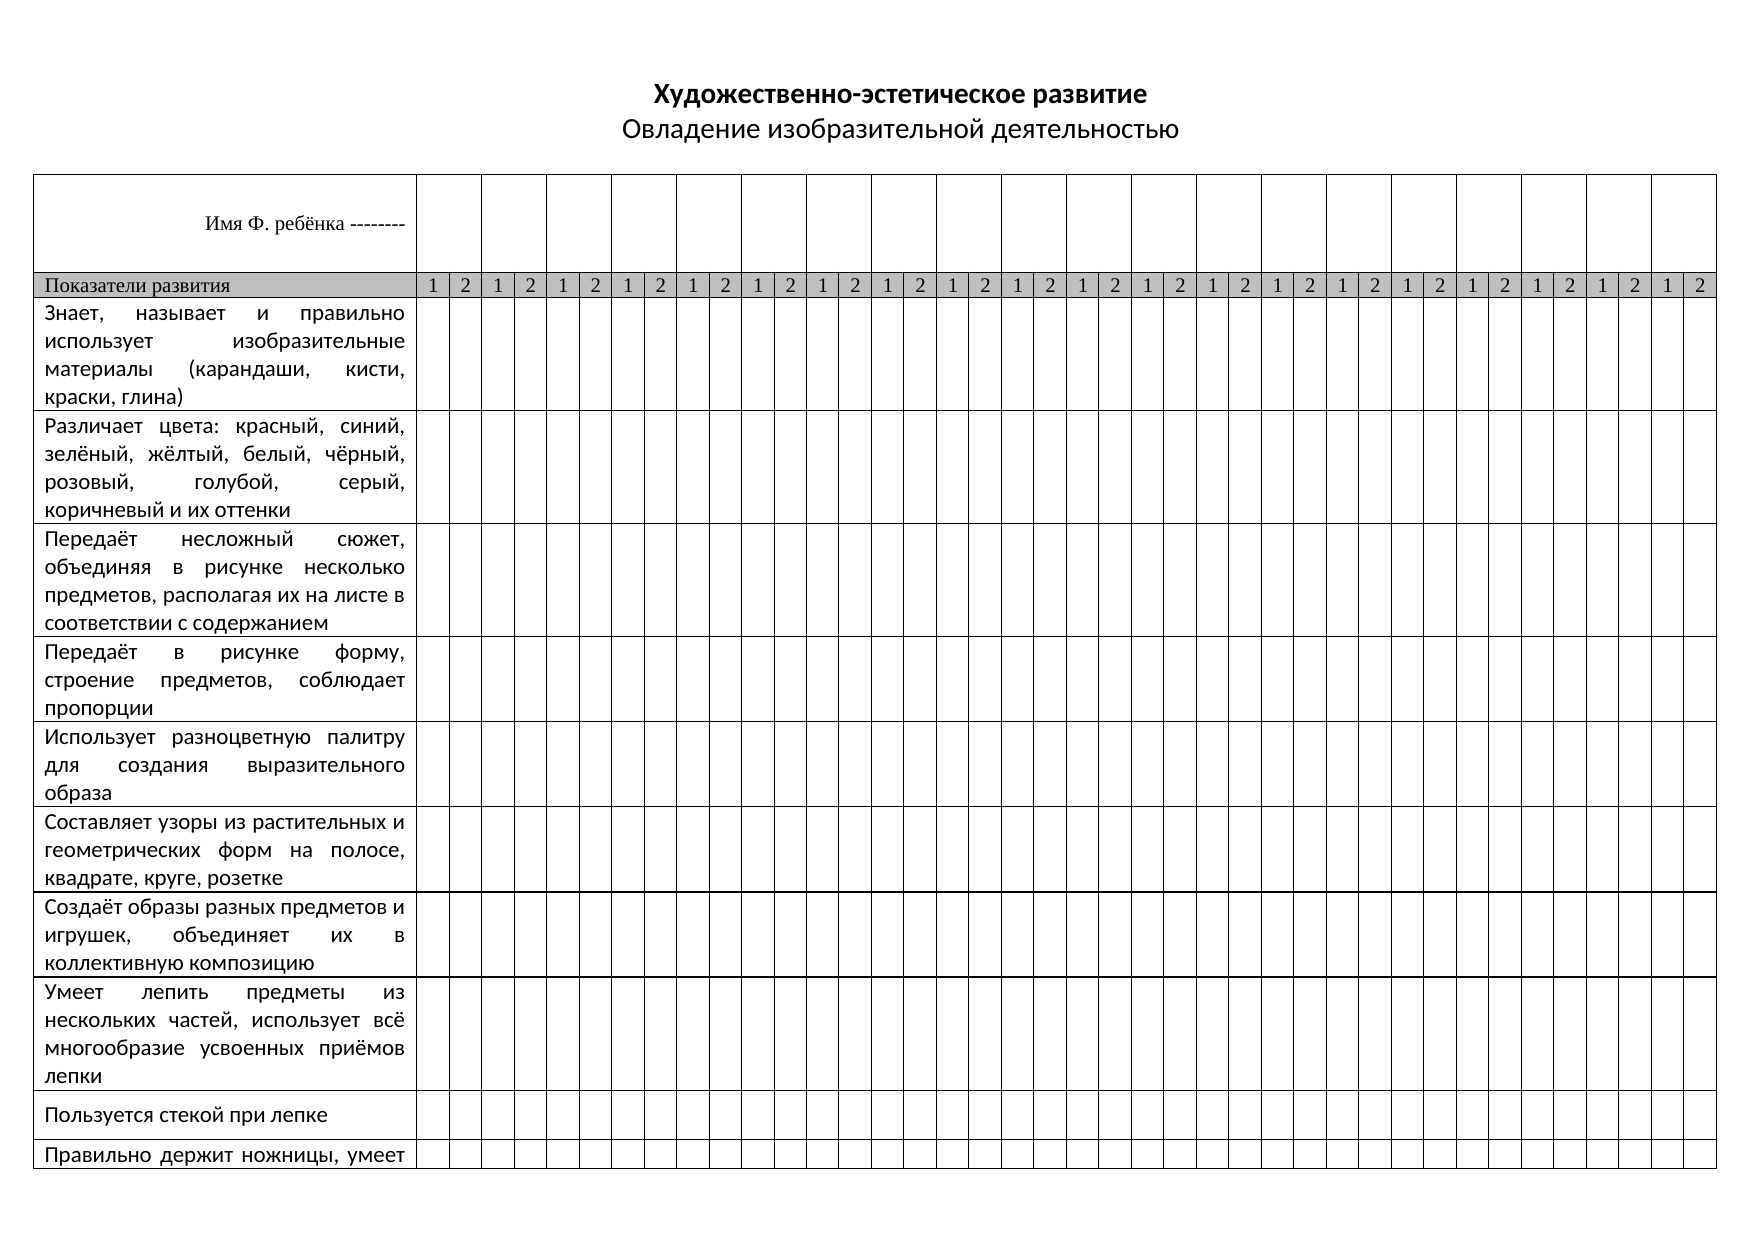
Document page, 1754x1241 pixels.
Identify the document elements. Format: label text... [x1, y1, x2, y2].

table_cell [1294, 978, 1326, 1089]
table_cell [969, 1091, 1001, 1139]
table_cell [580, 411, 611, 523]
table_cell [1652, 411, 1683, 523]
table_cell [1327, 411, 1358, 523]
table_cell [1424, 807, 1456, 891]
table_cell [612, 893, 644, 976]
table_cell [1164, 411, 1196, 523]
table_cell [1067, 978, 1098, 1089]
table_cell [1619, 722, 1651, 806]
table_cell [1554, 893, 1586, 976]
table_cell [580, 637, 611, 721]
table_cell [904, 722, 936, 806]
table_cell [482, 411, 514, 523]
table_cell [872, 893, 903, 976]
table_cell [580, 722, 611, 806]
table_cell [547, 893, 579, 976]
table_cell [969, 978, 1001, 1089]
table_cell [1554, 411, 1586, 523]
table_cell [1327, 1140, 1358, 1168]
table_cell [1164, 298, 1196, 410]
table_cell [904, 637, 936, 721]
table_header [1067, 175, 1131, 272]
table_cell [580, 807, 611, 891]
table_cell [450, 722, 481, 806]
table_cell [904, 1091, 936, 1139]
table_cell 1 [417, 273, 449, 297]
table_cell [1522, 1091, 1553, 1139]
table_cell [807, 298, 838, 410]
table_cell [1619, 807, 1651, 891]
table_cell [612, 411, 644, 523]
table_cell 2 [1424, 273, 1456, 297]
table_cell [1587, 411, 1618, 523]
table_cell [450, 978, 481, 1089]
table_cell 1 [612, 273, 644, 297]
table_cell [1132, 807, 1163, 891]
table_cell [1684, 978, 1716, 1089]
table_cell [969, 411, 1001, 523]
table_cell [1684, 893, 1716, 976]
table_cell [1327, 807, 1358, 891]
table_cell [1327, 637, 1358, 721]
table_cell [1067, 722, 1098, 806]
table_cell Знает, называет и правильно использует изобразительные материалы (карандаши, кисти, краски, глина) [34, 298, 416, 410]
table_cell 2 [1164, 273, 1196, 297]
table_cell [1294, 722, 1326, 806]
table_cell [807, 807, 838, 891]
table_cell [742, 722, 774, 806]
table_cell [1327, 893, 1358, 976]
table_cell [417, 1091, 449, 1139]
table_cell [417, 524, 449, 636]
table_header Имя Ф. ребёнка -------- [34, 175, 416, 272]
table_cell [612, 298, 644, 410]
table_cell [1164, 1140, 1196, 1168]
table_cell [450, 1091, 481, 1139]
table_cell [1652, 524, 1683, 636]
table_cell [1262, 722, 1293, 806]
table_cell [1489, 893, 1521, 976]
table_header [1392, 175, 1456, 272]
table_cell [1099, 807, 1131, 891]
table_cell [1392, 524, 1423, 636]
table_cell [775, 1091, 806, 1139]
table_cell Пользуется стекой при лепке [34, 1091, 416, 1139]
table_cell [1619, 978, 1651, 1089]
table_cell [1197, 1140, 1228, 1168]
table_cell [969, 524, 1001, 636]
table_cell [1067, 1091, 1098, 1139]
table_cell [1164, 1091, 1196, 1139]
table_cell 2 [1554, 273, 1586, 297]
table_cell [515, 524, 546, 636]
table_cell [742, 298, 774, 410]
table_cell 1 [1262, 273, 1293, 297]
table_cell 1 [1457, 273, 1488, 297]
table_cell [1132, 298, 1163, 410]
table_cell [807, 524, 838, 636]
table_cell [1424, 411, 1456, 523]
table_cell [775, 1140, 806, 1168]
table_cell [1522, 893, 1553, 976]
table_cell [1197, 807, 1228, 891]
table_cell [612, 807, 644, 891]
table_cell [677, 298, 709, 410]
table_cell [1457, 978, 1488, 1089]
table_cell [1294, 893, 1326, 976]
table_cell [1262, 807, 1293, 891]
table_cell [1652, 637, 1683, 721]
table_cell [417, 411, 449, 523]
table_cell [1652, 807, 1683, 891]
table_cell [1132, 1140, 1163, 1168]
table_cell [1489, 524, 1521, 636]
table_cell [1489, 722, 1521, 806]
table_cell [1164, 524, 1196, 636]
table_cell 1 [1587, 273, 1618, 297]
table_cell [1229, 411, 1261, 523]
table_cell [677, 637, 709, 721]
table_cell [612, 524, 644, 636]
table_cell [1164, 893, 1196, 976]
table_cell [1067, 298, 1098, 410]
table_cell [1229, 1091, 1261, 1139]
table_cell [1522, 807, 1553, 891]
table_cell [515, 298, 546, 410]
table_header [742, 175, 806, 272]
table_cell [1229, 524, 1261, 636]
table_cell Показатели развития [34, 273, 416, 297]
table_cell [872, 411, 903, 523]
table_cell [775, 298, 806, 410]
table_cell [450, 893, 481, 976]
table_cell [775, 893, 806, 976]
table_cell [742, 978, 774, 1089]
table_cell [937, 637, 968, 721]
table_cell [710, 978, 741, 1089]
table_cell [677, 524, 709, 636]
table_cell [1359, 637, 1391, 721]
table_cell [1197, 978, 1228, 1089]
table_cell [1424, 1140, 1456, 1168]
table_cell [1457, 524, 1488, 636]
table_cell [482, 807, 514, 891]
table_cell [937, 978, 968, 1089]
table_cell [612, 978, 644, 1089]
table_cell 1 [1327, 273, 1358, 297]
table_cell [904, 807, 936, 891]
table_cell [1067, 893, 1098, 976]
table_cell [839, 637, 871, 721]
table_cell [515, 893, 546, 976]
table_cell [515, 978, 546, 1089]
table_cell [1489, 1140, 1521, 1168]
table_cell [547, 298, 579, 410]
table_cell [1684, 298, 1716, 410]
table_cell [1197, 893, 1228, 976]
table_cell [450, 524, 481, 636]
table_cell [547, 722, 579, 806]
table_cell [1002, 807, 1033, 891]
table_cell [1262, 893, 1293, 976]
table_cell [515, 1140, 546, 1168]
table_cell [1034, 1140, 1066, 1168]
table_cell [677, 893, 709, 976]
table_cell [1034, 722, 1066, 806]
table_cell [807, 893, 838, 976]
table_cell [1587, 1091, 1618, 1139]
table_cell [1652, 298, 1683, 410]
table_cell [872, 722, 903, 806]
table_cell [1197, 298, 1228, 410]
table_cell [1424, 637, 1456, 721]
table_cell [417, 637, 449, 721]
table_cell [1034, 411, 1066, 523]
table_header [547, 175, 611, 272]
table_cell [904, 978, 936, 1089]
table_cell [547, 1140, 579, 1168]
table_cell [1359, 298, 1391, 410]
table_cell [645, 637, 676, 721]
table_cell [645, 1091, 676, 1139]
table_cell [1197, 524, 1228, 636]
table_cell [1034, 893, 1066, 976]
table_cell [937, 298, 968, 410]
table_cell [1197, 722, 1228, 806]
table_cell [807, 1091, 838, 1139]
table_header [1652, 175, 1716, 272]
table_cell [710, 807, 741, 891]
table_cell [1554, 1091, 1586, 1139]
table_header [1197, 175, 1261, 272]
table_header [807, 175, 871, 272]
table_cell [1587, 978, 1618, 1089]
table_cell 2 [580, 273, 611, 297]
table_cell 2 [1294, 273, 1326, 297]
table_cell [1132, 524, 1163, 636]
table_cell 2 [1229, 273, 1261, 297]
table_cell [937, 893, 968, 976]
table_cell [710, 298, 741, 410]
table_cell [515, 411, 546, 523]
table_cell [872, 524, 903, 636]
table_cell [1619, 411, 1651, 523]
table_cell [1392, 1091, 1423, 1139]
table_cell [515, 1091, 546, 1139]
table_cell [1619, 1140, 1651, 1168]
table_cell [1034, 807, 1066, 891]
table_cell [645, 411, 676, 523]
table_cell [612, 722, 644, 806]
table_cell [742, 893, 774, 976]
table_cell [1522, 524, 1553, 636]
table_cell [937, 1140, 968, 1168]
table_cell [1067, 411, 1098, 523]
table_cell [645, 524, 676, 636]
table_cell [1587, 637, 1618, 721]
table_cell [482, 524, 514, 636]
table_cell [1424, 298, 1456, 410]
table_cell [482, 893, 514, 976]
table_cell [1132, 722, 1163, 806]
table_cell [1587, 893, 1618, 976]
table_cell [1327, 524, 1358, 636]
table_cell [482, 1140, 514, 1168]
table_cell [807, 637, 838, 721]
table_cell [1359, 1091, 1391, 1139]
table_cell [775, 524, 806, 636]
table_cell [742, 1091, 774, 1139]
table_cell [450, 807, 481, 891]
table_header [1002, 175, 1066, 272]
table_cell [1619, 893, 1651, 976]
table_cell [1554, 978, 1586, 1089]
table_cell [547, 1091, 579, 1139]
table_cell [1164, 807, 1196, 891]
table_header [417, 175, 481, 272]
table_cell [417, 807, 449, 891]
table_cell [1619, 637, 1651, 721]
table_cell [515, 637, 546, 721]
table_cell [872, 298, 903, 410]
table_cell 2 [515, 273, 546, 297]
table_cell [1424, 893, 1456, 976]
table_cell [547, 978, 579, 1089]
table_cell [1684, 524, 1716, 636]
table_cell 1 [547, 273, 579, 297]
table_cell [1067, 1140, 1098, 1168]
table_cell [1619, 524, 1651, 636]
table_cell [645, 298, 676, 410]
table_cell [515, 722, 546, 806]
table_cell [1457, 411, 1488, 523]
table_header [1522, 175, 1586, 272]
table_cell [839, 722, 871, 806]
table_cell [450, 411, 481, 523]
table_cell [839, 978, 871, 1089]
table_cell [969, 893, 1001, 976]
table_cell [1262, 411, 1293, 523]
table_cell [1489, 411, 1521, 523]
table_cell [1619, 298, 1651, 410]
table_cell [1229, 722, 1261, 806]
table_cell 2 [775, 273, 806, 297]
table_cell [580, 1140, 611, 1168]
table_cell 1 [807, 273, 838, 297]
table_cell 2 [645, 273, 676, 297]
table_cell [482, 298, 514, 410]
table_cell [1002, 722, 1033, 806]
table_cell [1359, 411, 1391, 523]
table_cell [1132, 978, 1163, 1089]
table_cell [710, 637, 741, 721]
table_cell [1294, 1091, 1326, 1139]
table_cell 1 [482, 273, 514, 297]
table_cell [1262, 637, 1293, 721]
table_cell [1294, 298, 1326, 410]
table_cell [775, 978, 806, 1089]
table_cell [937, 722, 968, 806]
table_cell [839, 298, 871, 410]
table_cell [1457, 637, 1488, 721]
table_cell [1392, 978, 1423, 1089]
table_cell [1262, 524, 1293, 636]
table_cell [872, 637, 903, 721]
table_cell [1099, 1140, 1131, 1168]
table_header [1587, 175, 1651, 272]
table_cell [547, 411, 579, 523]
table_cell [1684, 722, 1716, 806]
table_cell 1 [677, 273, 709, 297]
table_cell [677, 722, 709, 806]
table_cell [742, 524, 774, 636]
table_cell [417, 893, 449, 976]
table_cell [645, 893, 676, 976]
table_cell [1489, 298, 1521, 410]
table_cell [1229, 893, 1261, 976]
table_header [677, 175, 741, 272]
table_cell [1262, 1091, 1293, 1139]
table_cell [807, 1140, 838, 1168]
table_cell [1359, 893, 1391, 976]
table_cell [1424, 1091, 1456, 1139]
table_cell [1457, 722, 1488, 806]
table_cell [710, 722, 741, 806]
table_header [1262, 175, 1326, 272]
table_cell [904, 411, 936, 523]
table_cell [1099, 893, 1131, 976]
table_cell [677, 978, 709, 1089]
table_cell [969, 1140, 1001, 1168]
table_cell [1099, 524, 1131, 636]
table_cell [1587, 807, 1618, 891]
table_header [482, 175, 546, 272]
table_cell [1034, 298, 1066, 410]
table_cell [612, 637, 644, 721]
table_cell [1457, 1140, 1488, 1168]
table_cell 2 [1034, 273, 1066, 297]
table_cell [1424, 524, 1456, 636]
table_cell [645, 722, 676, 806]
table_cell Создаёт образы разных предметов и игрушек, объединяет их в коллективную композицию [34, 893, 416, 976]
table_cell 2 [1684, 273, 1716, 297]
table_cell [1652, 1140, 1683, 1168]
table_cell [1359, 978, 1391, 1089]
table_cell [904, 298, 936, 410]
table_cell [1392, 411, 1423, 523]
table_cell [1067, 807, 1098, 891]
table_cell [1099, 411, 1131, 523]
table_cell Составляет узоры из растительных и геометрических форм на полосе, квадрате, круге, розетке [34, 807, 416, 891]
table_cell [1522, 298, 1553, 410]
table_cell [1067, 524, 1098, 636]
table_cell [904, 1140, 936, 1168]
table_header [1457, 175, 1521, 272]
table_cell Передаёт несложный сюжет, объединяя в рисунке несколько предметов, располагая их на листе в соответствии с содержанием [34, 524, 416, 636]
table_cell [580, 1091, 611, 1139]
table_cell [1359, 524, 1391, 636]
table_cell 2 [1619, 273, 1651, 297]
table_cell [1067, 637, 1098, 721]
table_cell [937, 807, 968, 891]
table_cell [742, 807, 774, 891]
table_cell [1684, 411, 1716, 523]
table_cell [1197, 411, 1228, 523]
table_cell [1587, 1140, 1618, 1168]
table_cell [1392, 722, 1423, 806]
table_cell [1099, 298, 1131, 410]
table_cell [450, 298, 481, 410]
table_cell [482, 978, 514, 1089]
table_cell [1229, 1140, 1261, 1168]
table_cell [742, 411, 774, 523]
table_cell [1652, 978, 1683, 1089]
table_cell [1294, 411, 1326, 523]
table_cell [1587, 722, 1618, 806]
table_cell [1002, 298, 1033, 410]
table_cell [1164, 978, 1196, 1089]
table_cell [1554, 298, 1586, 410]
table_cell [547, 637, 579, 721]
table_cell [1002, 524, 1033, 636]
table_cell [839, 893, 871, 976]
table_cell [1002, 637, 1033, 721]
table_cell [547, 807, 579, 891]
table_cell 1 [1522, 273, 1553, 297]
table_cell [1684, 1140, 1716, 1168]
table_cell [710, 524, 741, 636]
table_cell [1034, 524, 1066, 636]
table_header [937, 175, 1001, 272]
table_cell Использует разноцветную палитру для создания выразительного образа [34, 722, 416, 806]
text Овладение изобразительной деятельностью [15, 111, 1728, 146]
table_cell [1522, 637, 1553, 721]
table_cell [1392, 637, 1423, 721]
table_cell [1002, 1140, 1033, 1168]
table_cell [775, 637, 806, 721]
table_cell [937, 411, 968, 523]
table_cell [1164, 637, 1196, 721]
table_cell 1 [872, 273, 903, 297]
table_cell [1132, 637, 1163, 721]
table_cell [872, 1091, 903, 1139]
table_cell [1587, 524, 1618, 636]
table_cell [807, 411, 838, 523]
table_cell [450, 637, 481, 721]
table_cell [1327, 978, 1358, 1089]
table_cell [1262, 978, 1293, 1089]
table_cell 2 [1359, 273, 1391, 297]
table_cell [1554, 637, 1586, 721]
table_cell [1262, 298, 1293, 410]
table_cell [1132, 1091, 1163, 1139]
table_cell [580, 893, 611, 976]
table_cell [1392, 893, 1423, 976]
table_cell [1034, 1091, 1066, 1139]
table_cell 2 [1099, 273, 1131, 297]
table_cell [417, 722, 449, 806]
table_cell [645, 807, 676, 891]
table_cell [1197, 637, 1228, 721]
table_cell [1522, 978, 1553, 1089]
table_cell 2 [450, 273, 481, 297]
table_cell [937, 1091, 968, 1139]
table_cell 1 [1197, 273, 1228, 297]
text Художественно-эстетическое развитие [15, 75, 1728, 111]
table_cell [1424, 978, 1456, 1089]
table_cell [1652, 893, 1683, 976]
table_cell [1424, 722, 1456, 806]
table_cell [1457, 893, 1488, 976]
table_cell [1002, 978, 1033, 1089]
table_cell 1 [1002, 273, 1033, 297]
table_cell [1359, 1140, 1391, 1168]
table_cell [1489, 1091, 1521, 1139]
table_cell [1294, 524, 1326, 636]
table_cell [1099, 1091, 1131, 1139]
table_cell 2 [1489, 273, 1521, 297]
table_cell [904, 893, 936, 976]
table_cell [1684, 1091, 1716, 1139]
table_cell [1489, 807, 1521, 891]
table_cell [612, 1140, 644, 1168]
table_cell [1359, 807, 1391, 891]
table_cell [515, 807, 546, 891]
table_cell 1 [1067, 273, 1098, 297]
table_cell [839, 807, 871, 891]
table_cell [839, 1140, 871, 1168]
table_cell [969, 298, 1001, 410]
table_cell 2 [710, 273, 741, 297]
table_cell [677, 1091, 709, 1139]
table_cell [677, 1140, 709, 1168]
table_cell 1 [1392, 273, 1423, 297]
table_cell [580, 298, 611, 410]
table_cell [1554, 1140, 1586, 1168]
table_header [1132, 175, 1196, 272]
table_cell 2 [904, 273, 936, 297]
table_cell [1489, 637, 1521, 721]
table_cell [775, 722, 806, 806]
table_cell [1002, 893, 1033, 976]
table_cell [904, 524, 936, 636]
table_cell 2 [969, 273, 1001, 297]
table_cell [872, 978, 903, 1089]
table_cell [1229, 978, 1261, 1089]
table_header [872, 175, 936, 272]
table_cell [482, 722, 514, 806]
table_cell [1294, 807, 1326, 891]
table_cell [1684, 807, 1716, 891]
table_cell [1684, 637, 1716, 721]
table_cell [1522, 411, 1553, 523]
table_cell [417, 298, 449, 410]
table_cell [1652, 722, 1683, 806]
table_cell [1002, 411, 1033, 523]
table_cell [1002, 1091, 1033, 1139]
table_cell [1554, 722, 1586, 806]
table_cell [1294, 1140, 1326, 1168]
table_cell [872, 807, 903, 891]
table_cell [937, 524, 968, 636]
table_cell [417, 978, 449, 1089]
table_cell [1197, 1091, 1228, 1139]
table_cell [1327, 722, 1358, 806]
table_cell [1034, 978, 1066, 1089]
table_cell 1 [1652, 273, 1683, 297]
table_cell [1099, 637, 1131, 721]
table_cell [1619, 1091, 1651, 1139]
table_cell [677, 411, 709, 523]
table_cell [1392, 298, 1423, 410]
table_cell [1229, 807, 1261, 891]
table_cell 1 [937, 273, 968, 297]
table_cell [839, 1091, 871, 1139]
table_cell [1294, 637, 1326, 721]
table_cell [1554, 524, 1586, 636]
table_cell [1489, 978, 1521, 1089]
table_cell [710, 411, 741, 523]
table_cell [1522, 1140, 1553, 1168]
table_cell [807, 722, 838, 806]
table_cell [482, 637, 514, 721]
table_cell [580, 978, 611, 1089]
table_cell Различает цвета: красный, синий, зелёный, жёлтый, белый, чёрный, розовый, голубой, серый, коричневый и их оттенки [34, 411, 416, 523]
table_cell 1 [742, 273, 774, 297]
table_header [1327, 175, 1391, 272]
table_cell [1457, 298, 1488, 410]
table_cell [1034, 637, 1066, 721]
table_cell [710, 1140, 741, 1168]
table_cell 2 [839, 273, 871, 297]
table_cell [742, 1140, 774, 1168]
table_cell [969, 637, 1001, 721]
table_cell [969, 807, 1001, 891]
table_cell [1587, 298, 1618, 410]
table_cell [1522, 722, 1553, 806]
table_cell [1132, 411, 1163, 523]
table_cell Умеет лепить предметы из нескольких частей, использует всё многообразие усвоенных приёмов лепки [34, 978, 416, 1089]
table_cell [1229, 637, 1261, 721]
table_cell [1554, 807, 1586, 891]
table_cell [775, 411, 806, 523]
table_cell [1099, 722, 1131, 806]
table_cell [1099, 978, 1131, 1089]
table_cell [1359, 722, 1391, 806]
table_cell [839, 411, 871, 523]
table_cell [1327, 1091, 1358, 1139]
table_cell [1457, 1091, 1488, 1139]
table_cell [1392, 807, 1423, 891]
table_cell [547, 524, 579, 636]
table_cell [710, 1091, 741, 1139]
table_header [612, 175, 676, 272]
table_cell [645, 978, 676, 1089]
table_cell [872, 1140, 903, 1168]
table_cell [645, 1140, 676, 1168]
table_cell [1262, 1140, 1293, 1168]
table_cell [775, 807, 806, 891]
table_cell [1457, 807, 1488, 891]
table_cell [839, 524, 871, 636]
table_cell Передаёт в рисунке форму, строение предметов, соблюдает пропорции [34, 637, 416, 721]
table_cell [1229, 298, 1261, 410]
table_cell [417, 1140, 449, 1168]
table_cell [482, 1091, 514, 1139]
table_cell [1164, 722, 1196, 806]
table_cell [580, 524, 611, 636]
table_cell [34, 1140, 416, 1168]
table_cell [612, 1091, 644, 1139]
table_cell [450, 1140, 481, 1168]
table_cell [1327, 298, 1358, 410]
table_cell [1132, 893, 1163, 976]
table_cell [1392, 1140, 1423, 1168]
table_cell [677, 807, 709, 891]
table_cell [742, 637, 774, 721]
table_cell [710, 893, 741, 976]
table_cell [807, 978, 838, 1089]
table_cell [1652, 1091, 1683, 1139]
table_cell [969, 722, 1001, 806]
table_cell 1 [1132, 273, 1163, 297]
